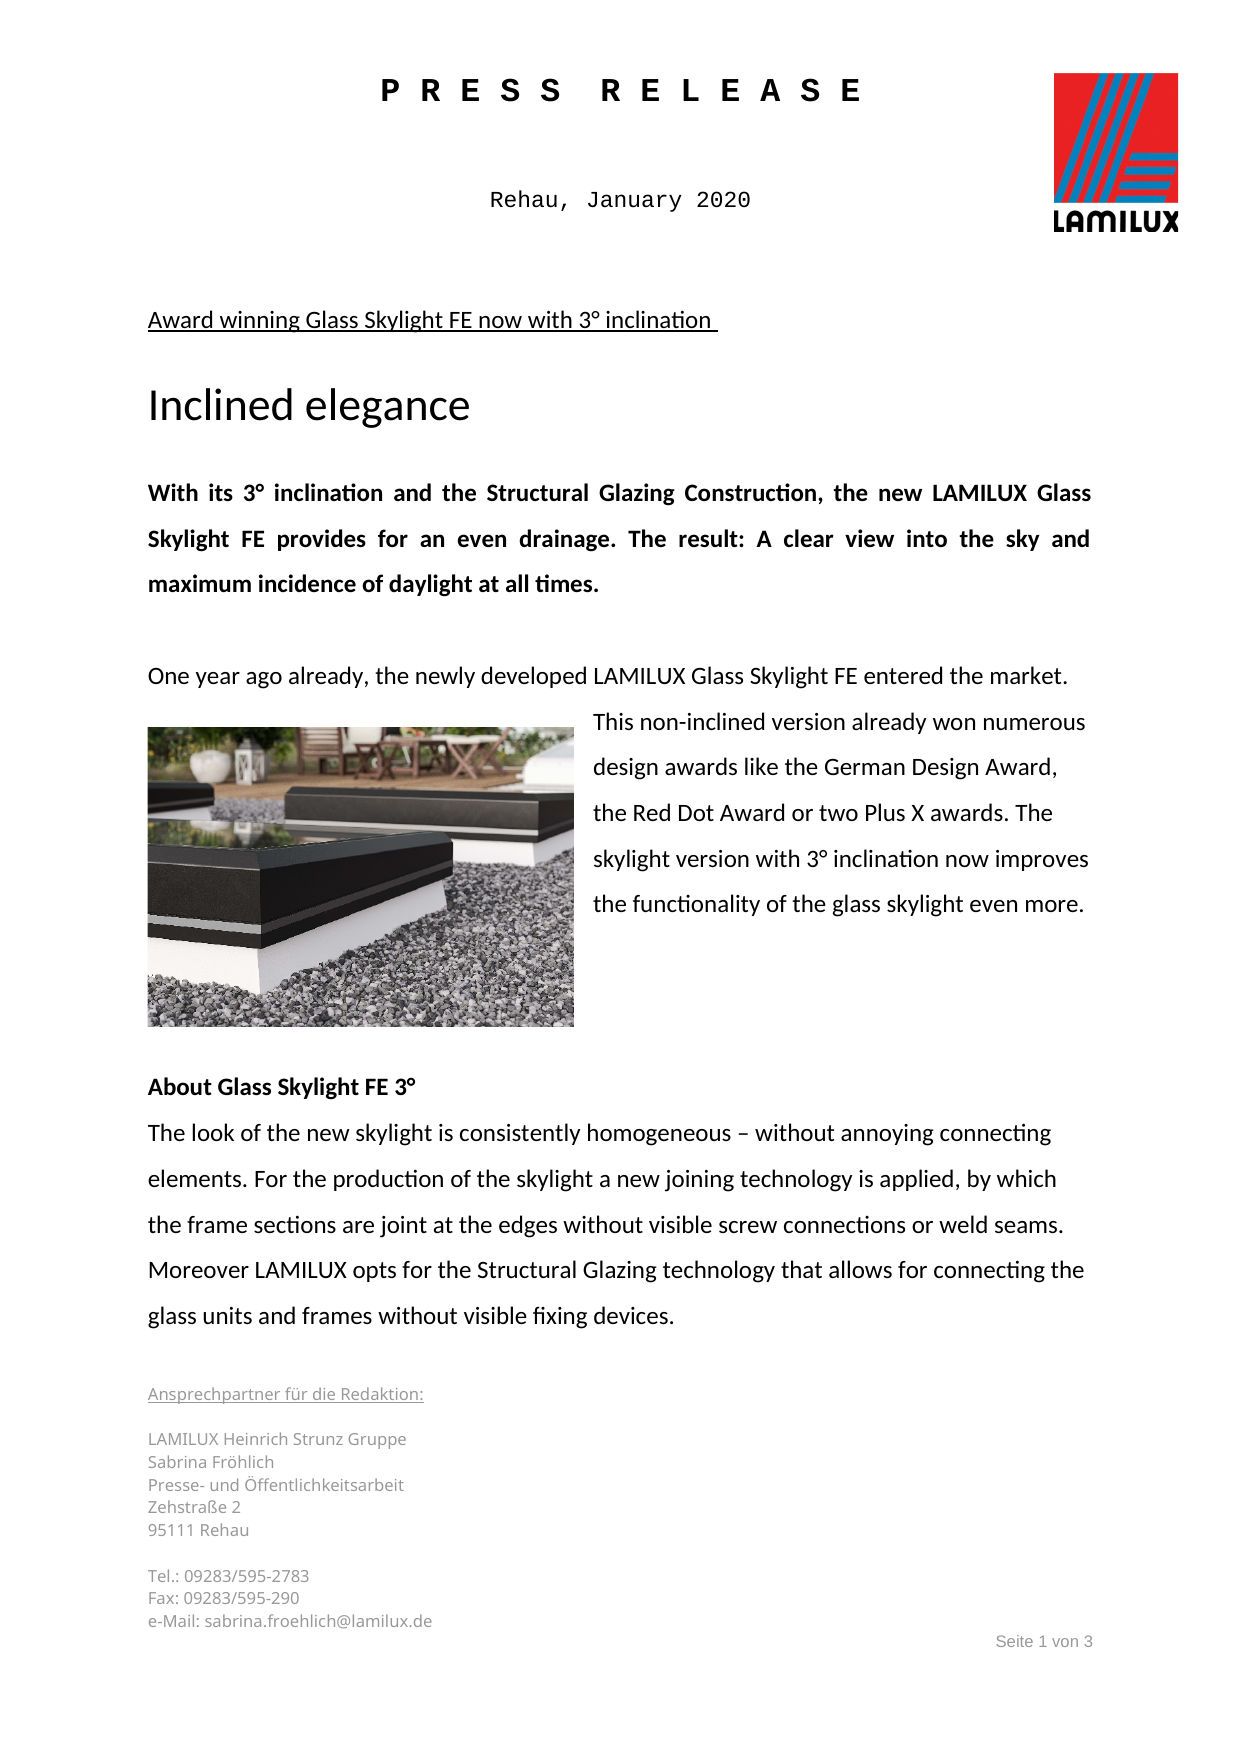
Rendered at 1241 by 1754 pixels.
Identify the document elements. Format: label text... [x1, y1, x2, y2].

text Award winning Glass Skylight FE now with 3° inclination [148, 304, 1093, 335]
text Inclined elegance [148, 375, 1093, 431]
text The look of the new skylight is consistently homogeneous – without annoying connecting elements. For the production of the skylight a new joining technology is applied, by which the frame sections are joint at the edges without visible screw connections or weld seams. Moreover LAMILUX opts for the Structural Glazing technology that allows for connecting the glass units and frames without visible fixing devices. [148, 1117, 1093, 1331]
picture [147, 727, 574, 1027]
picture [1053, 73, 1100, 200]
picture [1053, 73, 1178, 230]
text About Glass Skylight FE 3° [148, 1072, 1093, 1102]
text With its 3° inclination and the Structural Glazing Construction, the new LAMILUX Glass Skylight FE provides for an even drainage. The result: A clear view into the sky and maximum incidence of daylight at all times. [148, 477, 1093, 599]
text One year ago already, the newly developed LAMILUX Glass Skylight FE entered the market. This non-inclined version already won numerous design awards like the German Design Award, the Red Dot Award or two Plus X awards. The skylight version with 3° inclination now improves the functionality of the glass skylight even more. [148, 660, 1093, 919]
